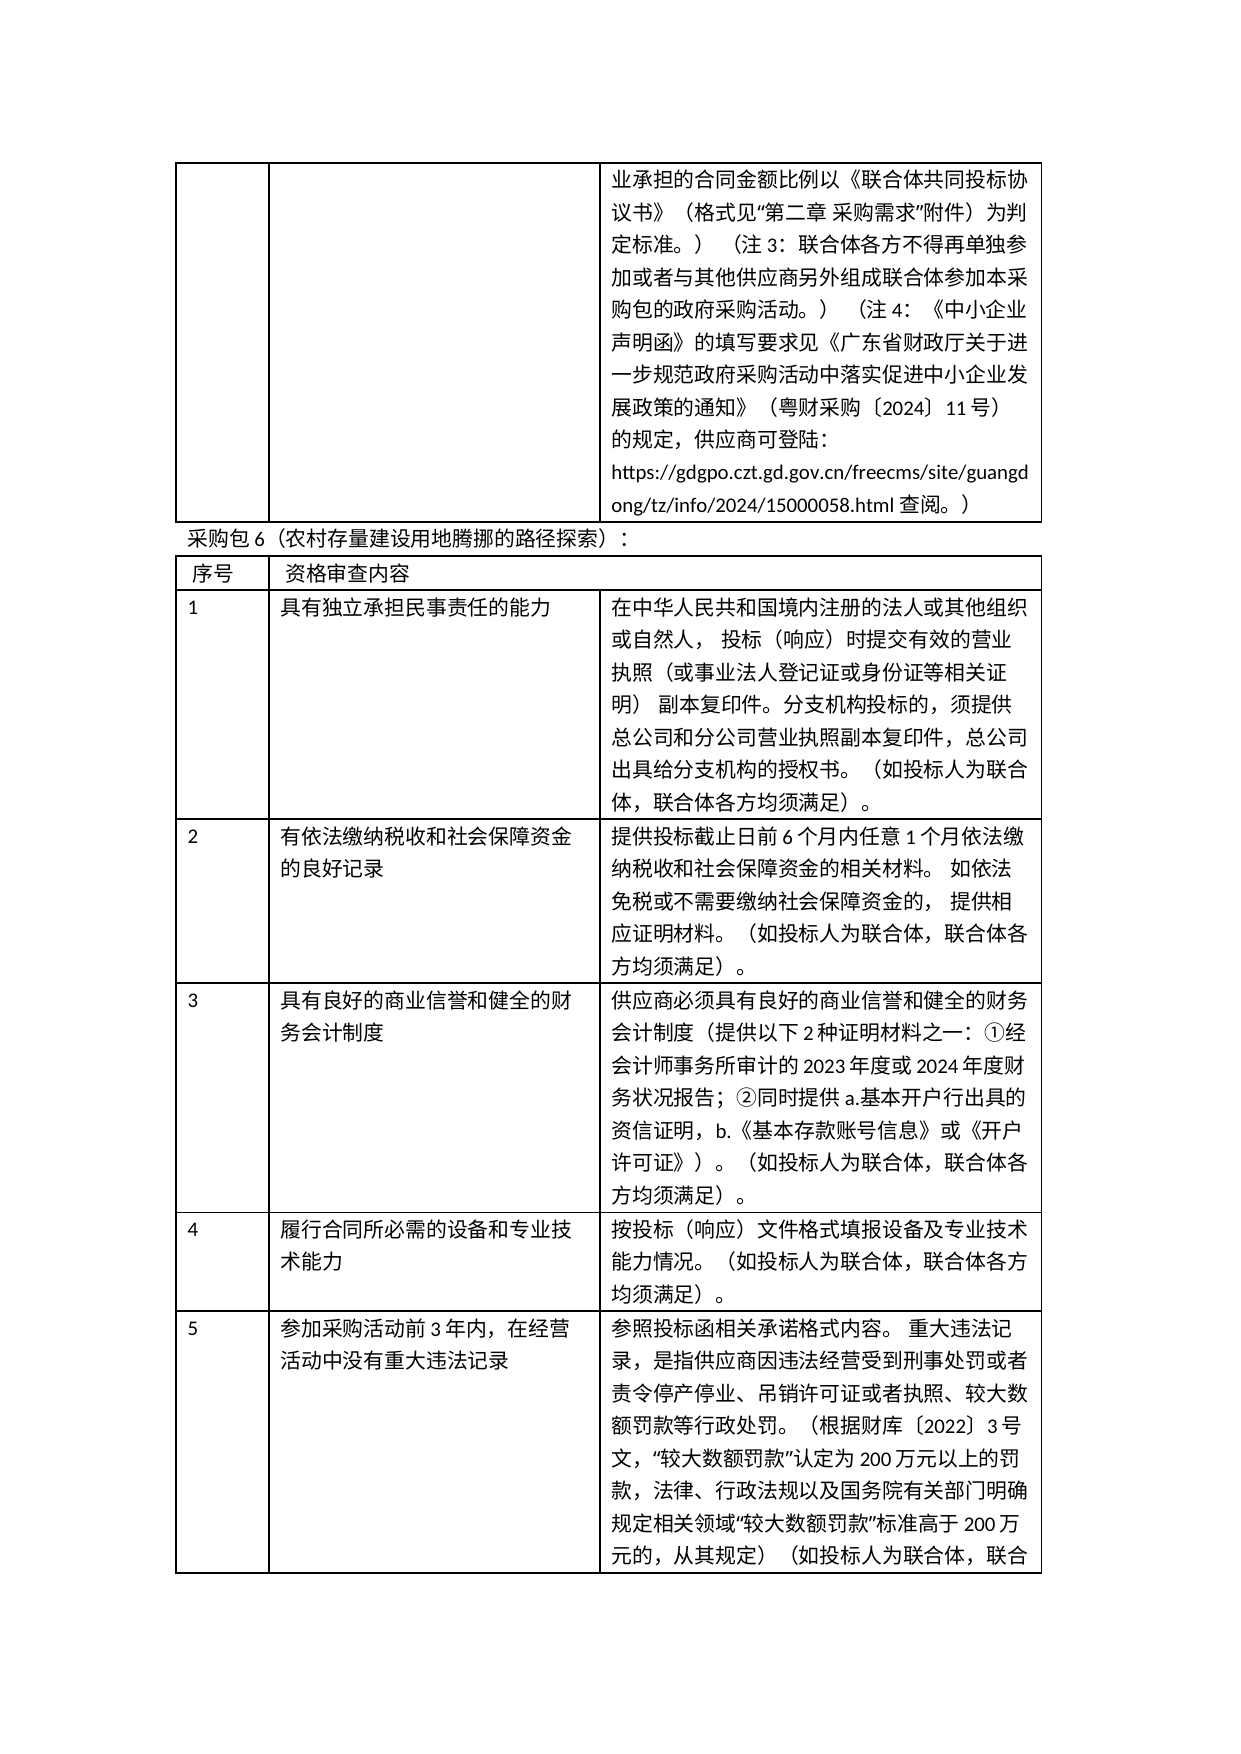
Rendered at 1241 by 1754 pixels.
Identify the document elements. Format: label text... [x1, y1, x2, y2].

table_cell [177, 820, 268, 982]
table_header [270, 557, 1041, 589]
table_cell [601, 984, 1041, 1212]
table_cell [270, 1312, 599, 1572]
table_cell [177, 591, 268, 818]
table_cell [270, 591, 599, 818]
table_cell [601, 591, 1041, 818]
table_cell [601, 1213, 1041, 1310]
text 采购包6（农村存量建设用地腾挪的路径探索）： [187, 523, 1053, 555]
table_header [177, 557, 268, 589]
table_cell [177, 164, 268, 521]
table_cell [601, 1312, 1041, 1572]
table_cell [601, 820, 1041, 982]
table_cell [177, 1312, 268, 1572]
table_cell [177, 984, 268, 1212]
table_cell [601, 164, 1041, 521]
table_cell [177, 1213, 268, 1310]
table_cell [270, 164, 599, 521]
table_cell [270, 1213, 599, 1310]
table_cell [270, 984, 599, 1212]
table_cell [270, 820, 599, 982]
